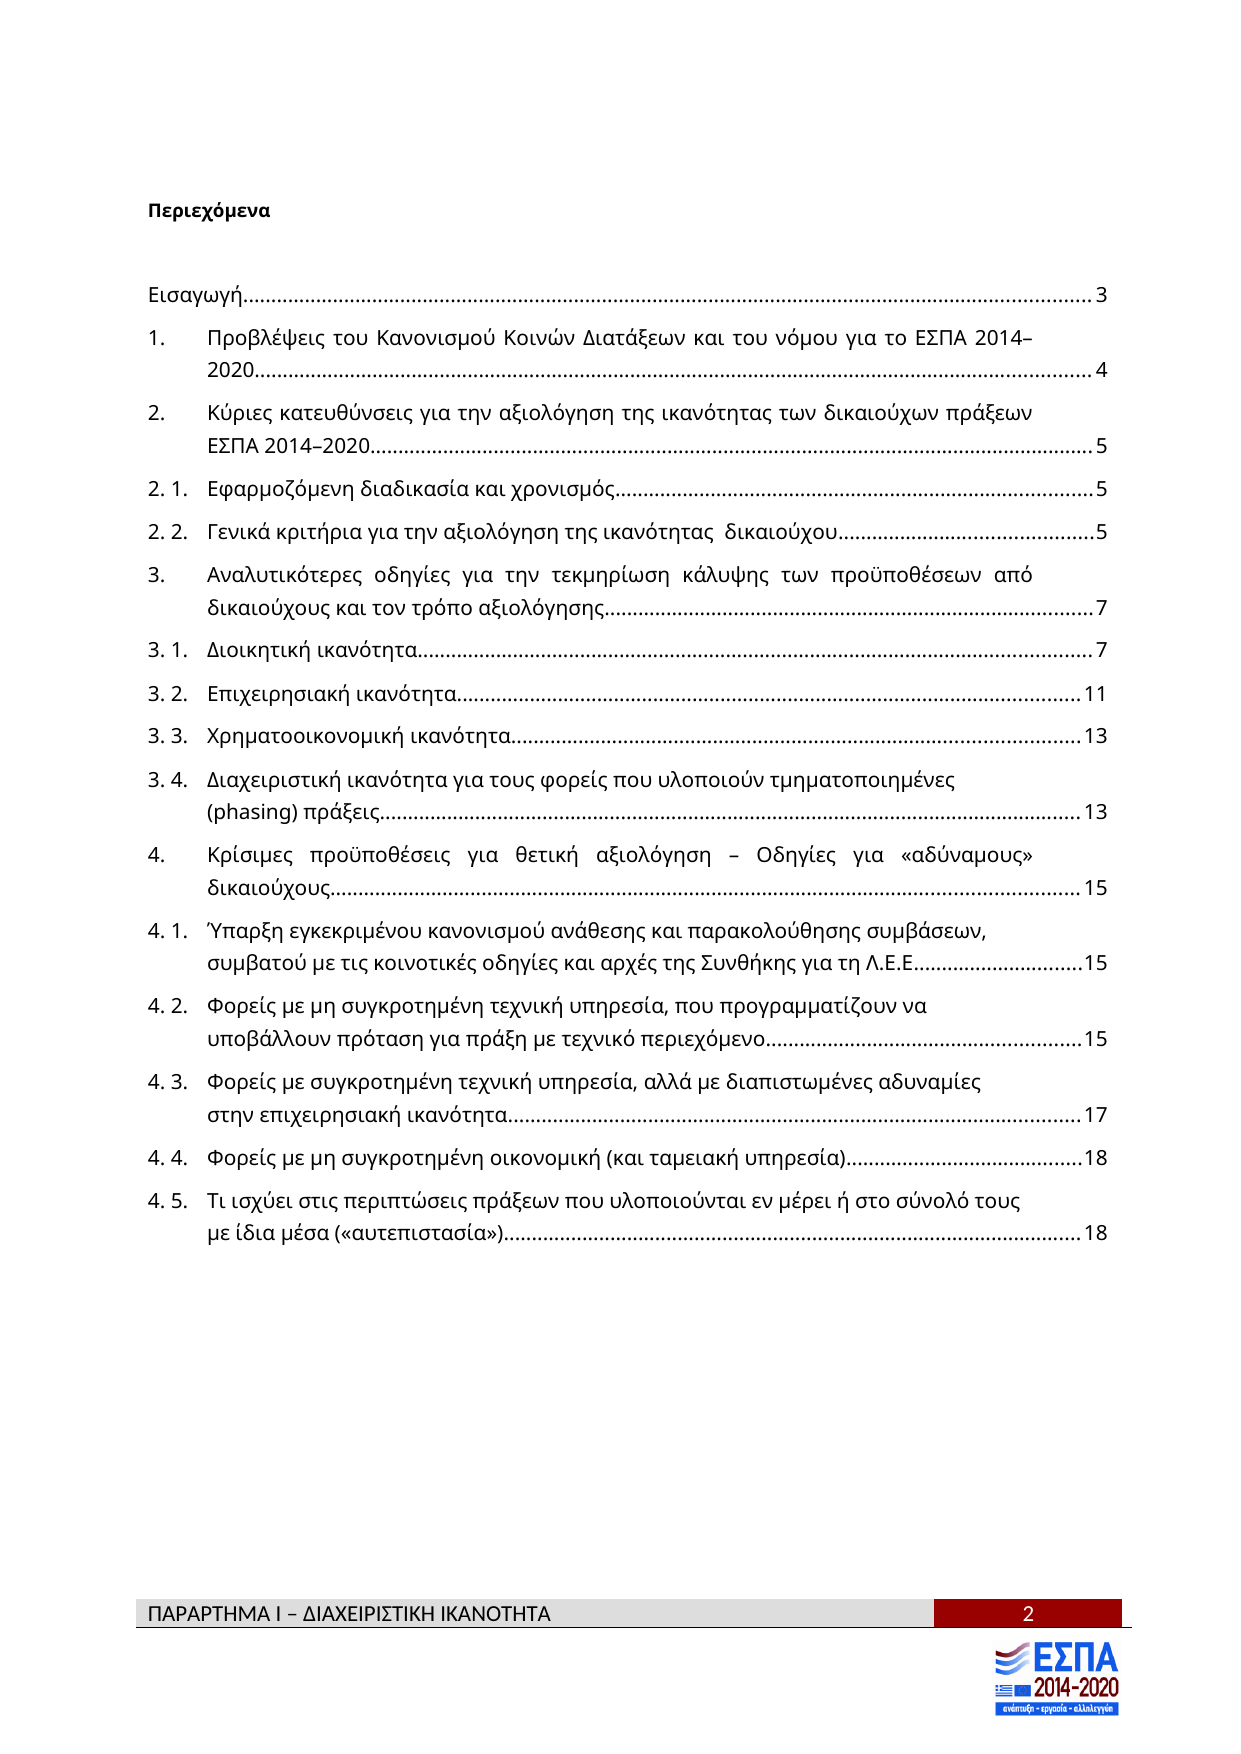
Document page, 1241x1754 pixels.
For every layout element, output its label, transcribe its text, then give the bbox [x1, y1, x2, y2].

text 1. Προβλέψεις του Κανονισμού Κοινών Διατάξεων και του νόμου για το ΕΣΠΑ 2014–2020 4 [148, 323, 1034, 384]
text 4. 1. Ύπαρξη εγκεκριμένου κανονισμού ανάθεσης και παρακολούθησης συμβάσεων, συμβατού με τις κοινοτικές οδηγίες και αρχές της Συνθήκης για τη Λ.Ε.Ε 15 [148, 916, 1034, 977]
text 3. 4. Διαχειριστική ικανότητα για τους φορείς που υλοποιούν τμηματοποιημένες (phasing) πράξεις 13 [148, 765, 1034, 826]
text 2. 1. Εφαρμοζόμενη διαδικασία και χρονισμός 5 [148, 474, 1034, 502]
text 4. 2. Φορείς με μη συγκροτημένη τεχνική υπηρεσία, που προγραμματίζουν να υποβάλλουν πρόταση για πράξη με τεχνικό περιεχόμενο 15 [148, 992, 1034, 1053]
text 3. 3. Χρηματοοικονομική ικανότητα 13 [148, 722, 1034, 750]
text 4. 5. Τι ισχύει στις περιπτώσεις πράξεων που υλοποιούνται εν μέρει ή στο σύνολό τους με ίδια μέσα («αυτεπιστασία») 18 [148, 1186, 1034, 1247]
text 4. 4. Φορείς με μη συγκροτημένη οικονομική (και ταμειακή υπηρεσία) 18 [148, 1143, 1034, 1171]
text Εισαγωγή 3 [148, 280, 1034, 308]
text 2. 2. Γενικά κριτήρια για την αξιολόγηση της ικανότητας δικαιούχου 5 [148, 517, 1034, 545]
text 3. Αναλυτικότερες οδηγίες για την τεκμηρίωση κάλυψης των προϋποθέσεων από δικαιούχους και τον τρόπο αξιολόγησης 7 [148, 560, 1034, 621]
picture [992, 1640, 1121, 1717]
subtitle Περιεχόμενα [148, 197, 1110, 223]
text 4. Κρίσιμες προϋποθέσεις για θετική αξιολόγηση – Οδηγίες για «αδύναμους» δικαιούχους 15 [148, 840, 1034, 901]
text 3. 1. Διοικητική ικανότητα 7 [148, 636, 1034, 664]
text 2. Κύριες κατευθύνσεις για την αξιολόγηση της ικανότητας των δικαιούχων πράξεων ΕΣΠΑ 2014–2020 5 [148, 398, 1034, 459]
text 4. 3. Φορείς με συγκροτημένη τεχνική υπηρεσία, αλλά με διαπιστωμένες αδυναμίες στην επιχειρησιακή ικανότητα 17 [148, 1067, 1034, 1128]
text 3. 2. Επιχειρησιακή ικανότητα 11 [148, 679, 1034, 707]
